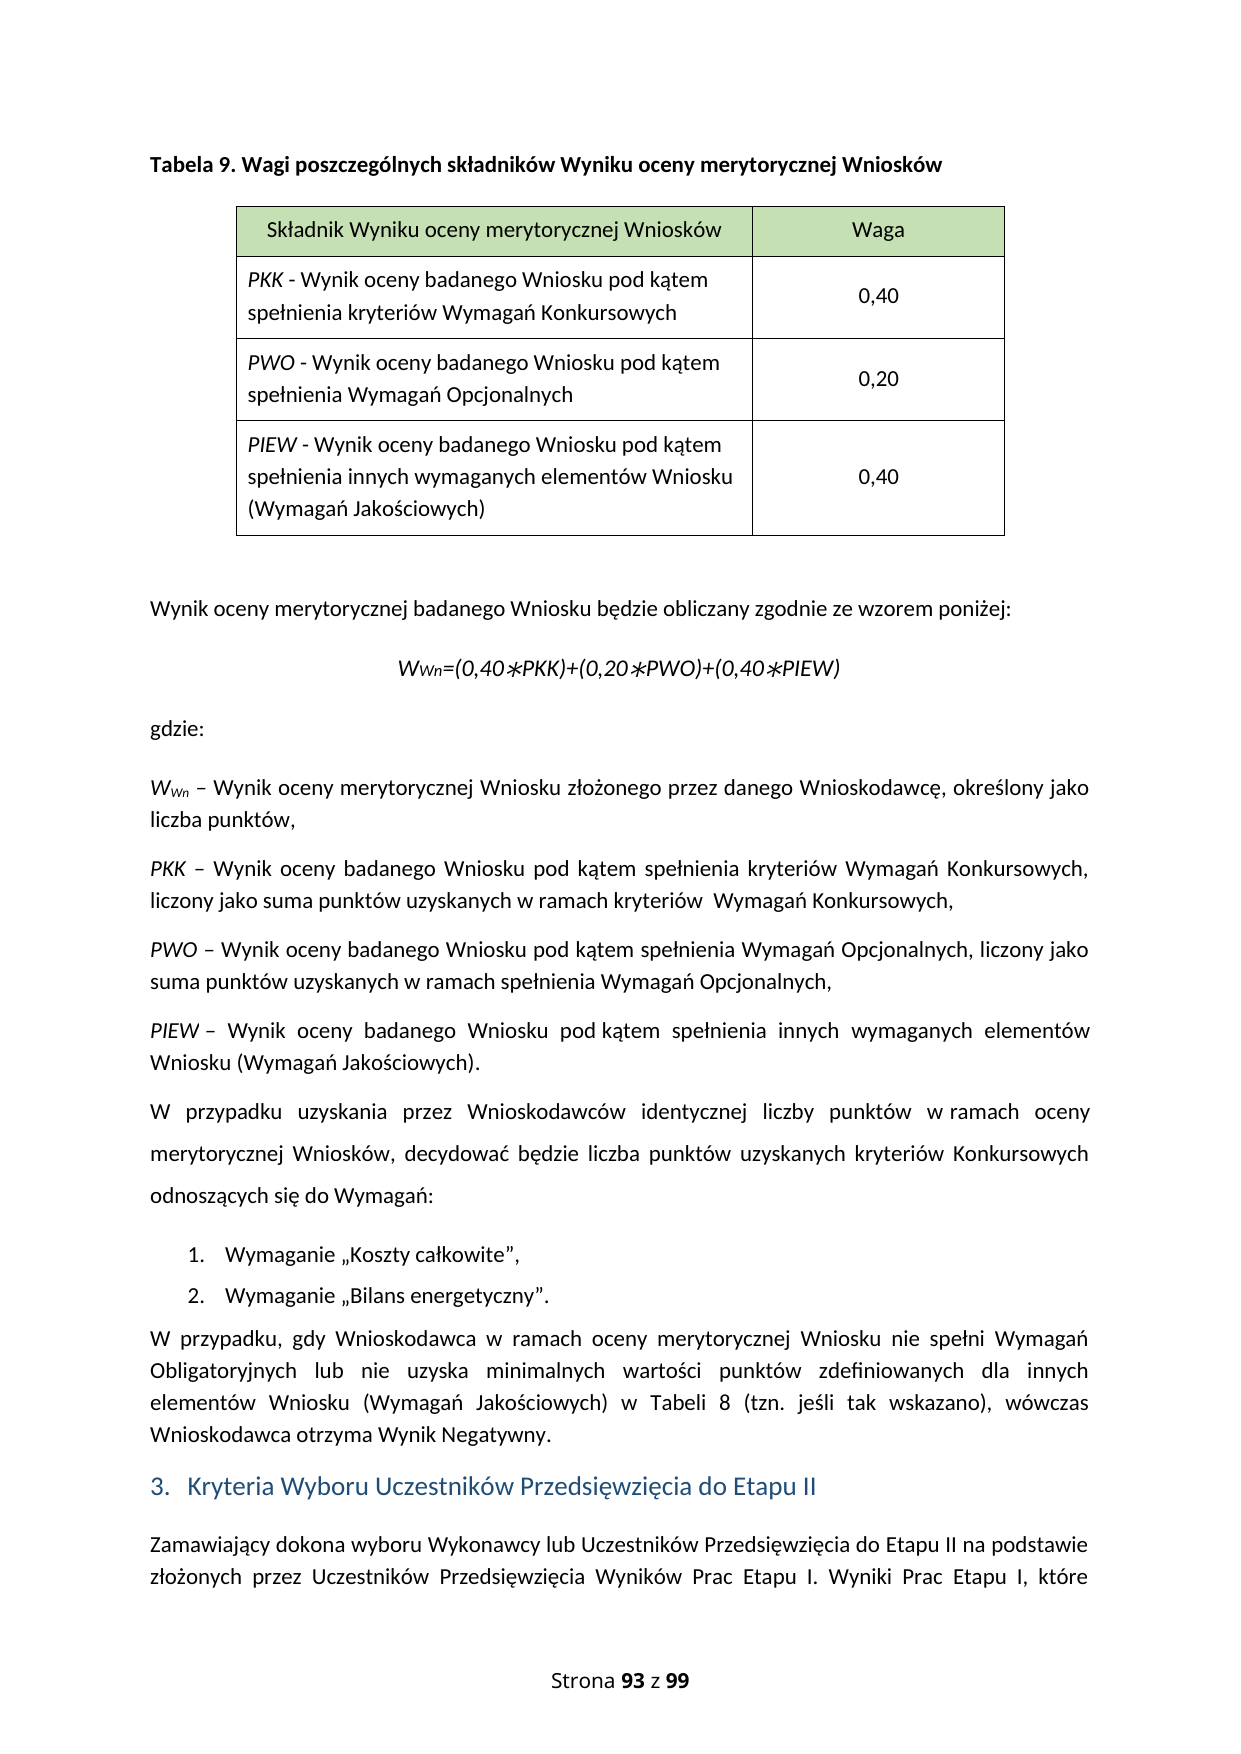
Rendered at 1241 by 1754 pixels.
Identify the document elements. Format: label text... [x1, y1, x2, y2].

table_cell PKK - Wynik oceny badanego Wniosku pod kątem spełnienia kryteriów Wymagań Konkursowych [237, 257, 752, 338]
table_cell 0,40 [753, 421, 1004, 535]
table_cell 0,20 [753, 339, 1004, 420]
list Wymaganie „Koszty całkowite”, [187, 1240, 1090, 1268]
text W przypadku, gdy Wnioskodawca w ramach oceny merytorycznej Wniosku nie spełni Wymagań Obligatoryjnych lub nie uzyska minimalnych wartości punktów zdefiniowanych dla innych elementów Wniosku (Wymagań Jakościowych) w Tabeli 8 (tzn. jeśli tak wskazano), wówczas Wnioskodawca otrzyma Wynik Negatywny. [150, 1324, 1090, 1448]
text PKK – Wynik oceny badanego Wniosku pod kątem spełnienia kryteriów Wymagań Konkursowych, liczony jako suma punktów uzyskanych w ramach kryteriów Wymagań Konkursowych, [150, 854, 1090, 914]
list Wymaganie „Bilans energetyczny”. [187, 1282, 1090, 1310]
text Tabela 9. Wagi poszczególnych składników Wyniku oceny merytorycznej Wniosków [150, 150, 1090, 178]
text gdzie: [150, 714, 1090, 742]
text Wynik oceny merytorycznej badanego Wniosku będzie obliczany zgodnie ze wzorem poniżej: [150, 594, 1090, 622]
text PIEW – Wynik oceny badanego Wniosku pod kątem spełnienia innych wymaganych elementów Wniosku (Wymagań Jakościowych). [150, 1016, 1090, 1076]
text W przypadku uzyskania przez Wnioskodawców identycznej liczby punktów w ramach oceny merytorycznej Wniosków, decydować będzie liczba punktów uzyskanych kryteriów Konkursowych odnoszących się do Wymagań: [150, 1097, 1090, 1209]
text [150, 1530, 1090, 1590]
table_cell PWO - Wynik oceny badanego Wniosku pod kątem spełnienia Wymagań Opcjonalnych [237, 339, 752, 420]
table_header Składnik Wyniku oceny merytorycznej Wniosków [237, 207, 752, 256]
list Kryteria Wyboru Uczestników Przedsięwzięcia do Etapu II [150, 1469, 1090, 1502]
table_header Waga [753, 207, 1004, 256]
table_cell 0,40 [753, 257, 1004, 338]
table_cell PIEW - Wynik oceny badanego Wniosku pod kątem spełnienia innych wymaganych elementów Wniosku (Wymagań Jakościowych) [237, 421, 752, 535]
text WWn – Wynik oceny merytorycznej Wniosku złożonego przez danego Wnioskodawcę, określony jako liczba punktów, [150, 773, 1090, 833]
text WWn=(0,40∗PKK)+(0,20∗PWO)+(0,40∗PIEW) [150, 653, 1090, 683]
text PWO – Wynik oceny badanego Wniosku pod kątem spełnienia Wymagań Opcjonalnych, liczony jako suma punktów uzyskanych w ramach spełnienia Wymagań Opcjonalnych, [150, 935, 1090, 995]
